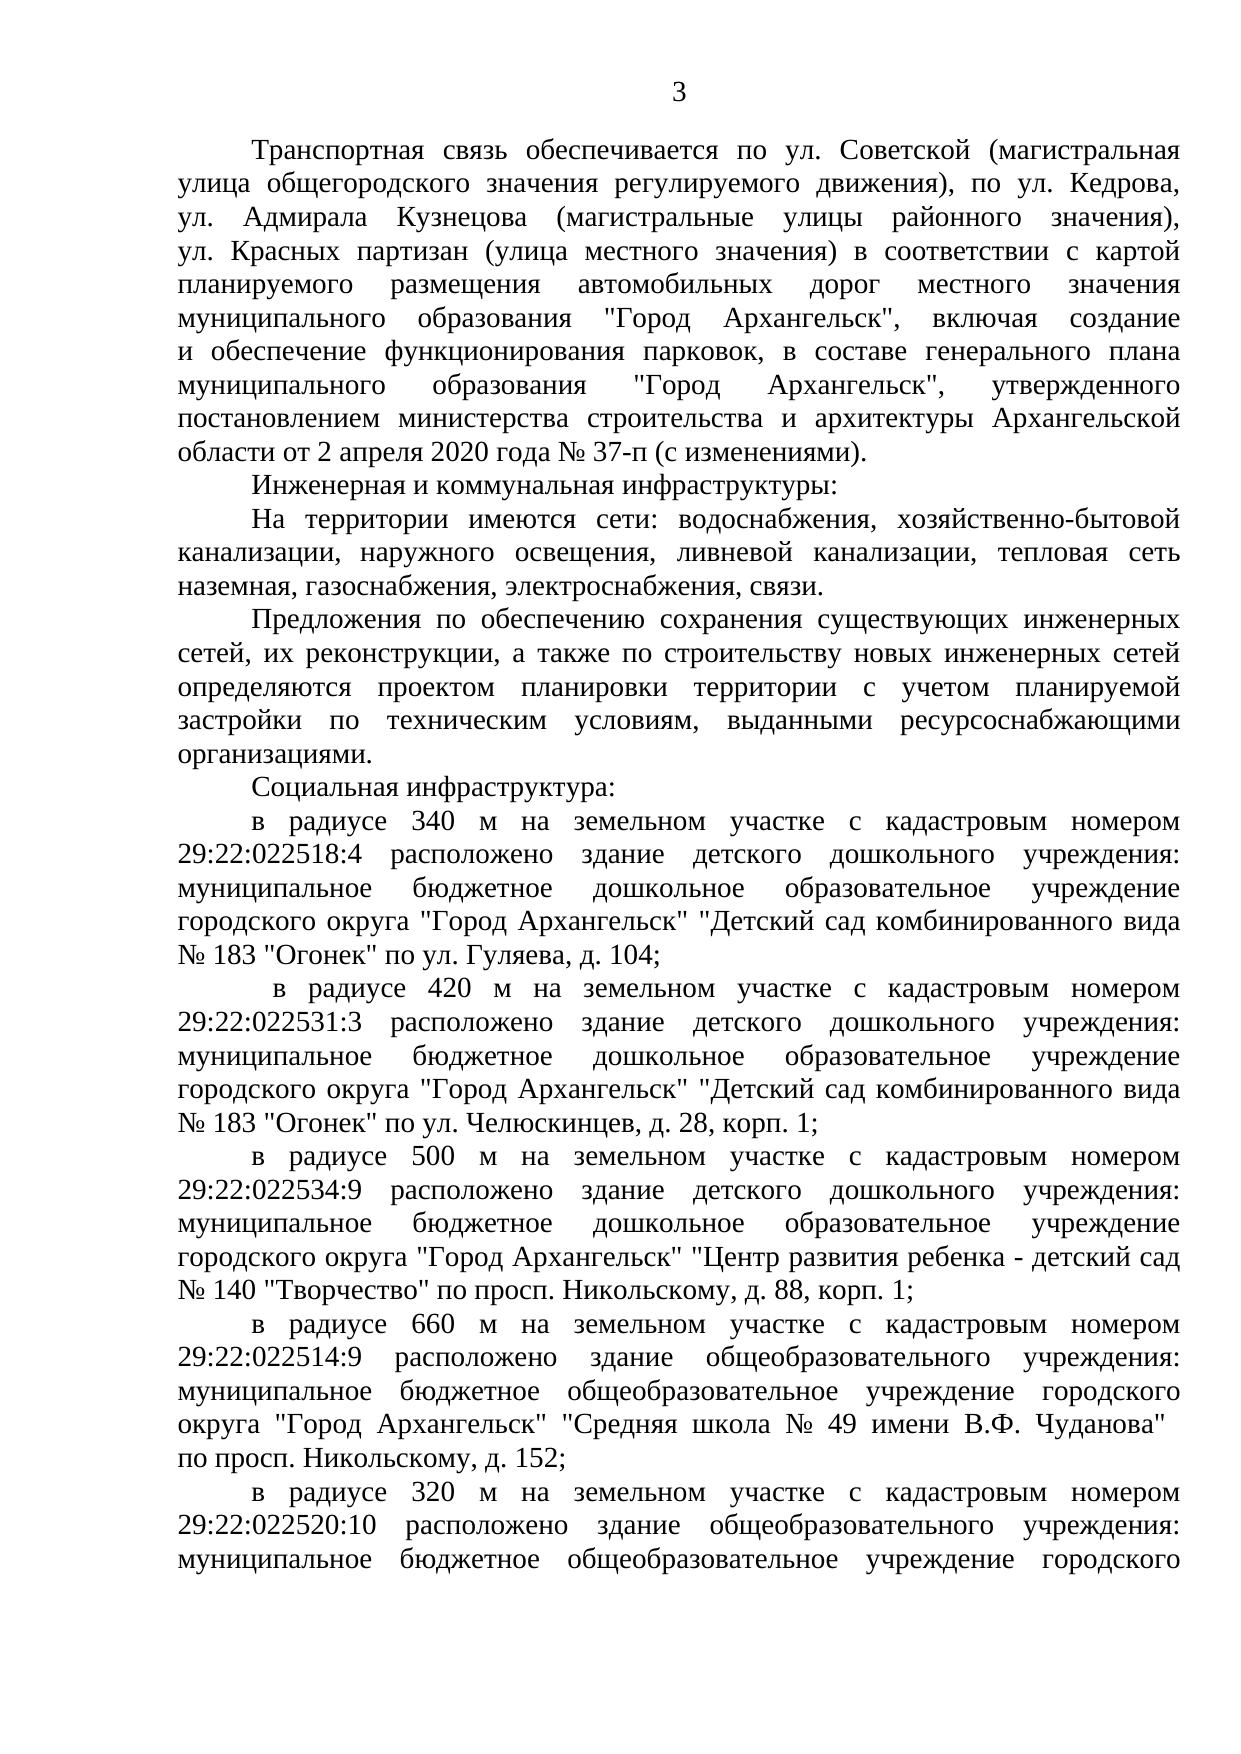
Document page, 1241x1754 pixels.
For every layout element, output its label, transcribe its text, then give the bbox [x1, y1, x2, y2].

text На территории имеются сети: водоснабжения, хозяйственно-бытовой канализации, наружного освещения, ливневой канализации, тепловая сеть наземная, газоснабжения, электроснабжения, связи. [177, 501, 1181, 602]
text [177, 1474, 1181, 1574]
text в радиусе 500 м на земельном участке с кадастровым номером 29:22:022534:9 расположено здание детского дошкольного учреждения: муниципальное бюджетное дошкольное образовательное учреждение городского округа "Город Архангельск" "Центр развития ребенка - детский сад № 140 "Творчество" по просп. Никольскому, д. 88, корп. 1; [177, 1138, 1181, 1306]
text Транспортная связь обеспечивается по ул. Советской (магистральная улица общегородского значения регулируемого движения), по ул. Кедрова, ул. Адмирала Кузнецова (магистральные улицы районного значения), ул. Красных партизан (улица местного значения) в соответствии с картой планируемого размещения автомобильных дорог местного значения муниципального образования "Город Архангельск", включая создание и обеспечение функционирования парковок, в составе генерального плана муниципального образования "Город Архангельск", утвержденного постановлением министерства строительства и архитектуры Архангельской области от 2 апреля 2020 года № 37-п (с изменениями). [177, 132, 1181, 467]
text Инженерная и коммунальная инфраструктуры: [177, 467, 1181, 501]
text Социальная инфраструктура: [177, 769, 1181, 803]
text в радиусе 420 м на земельном участке с кадастровым номером 29:22:022531:3 расположено здание детского дошкольного учреждения: муниципальное бюджетное дошкольное образовательное учреждение городского округа "Город Архангельск" "Детский сад комбинированного вида № 183 "Огонек" по ул. Челюскинцев, д. 28, корп. 1; [177, 971, 1181, 1138]
text Предложения по обеспечению сохранения существующих инженерных сетей, их реконструкции, а также по строительству новых инженерных сетей определяются проектом планировки территории с учетом планируемой застройки по техническим условиям, выданными ресурсоснабжающими организациями. [177, 602, 1181, 769]
text в радиусе 660 м на земельном участке с кадастровым номером 29:22:022514:9 расположено здание общеобразовательного учреждения: муниципальное бюджетное общеобразовательное учреждение городского округа "Город Архангельск" "Средняя школа № 49 имени В.Ф. Чуданова" по просп. Никольскому, д. 152; [177, 1306, 1181, 1474]
text в радиусе 340 м на земельном участке с кадастровым номером 29:22:022518:4 расположено здание детского дошкольного учреждения: муниципальное бюджетное дошкольное образовательное учреждение городского округа "Город Архангельск" "Детский сад комбинированного вида № 183 "Огонек" по ул. Гуляева, д. 104; [177, 803, 1181, 971]
